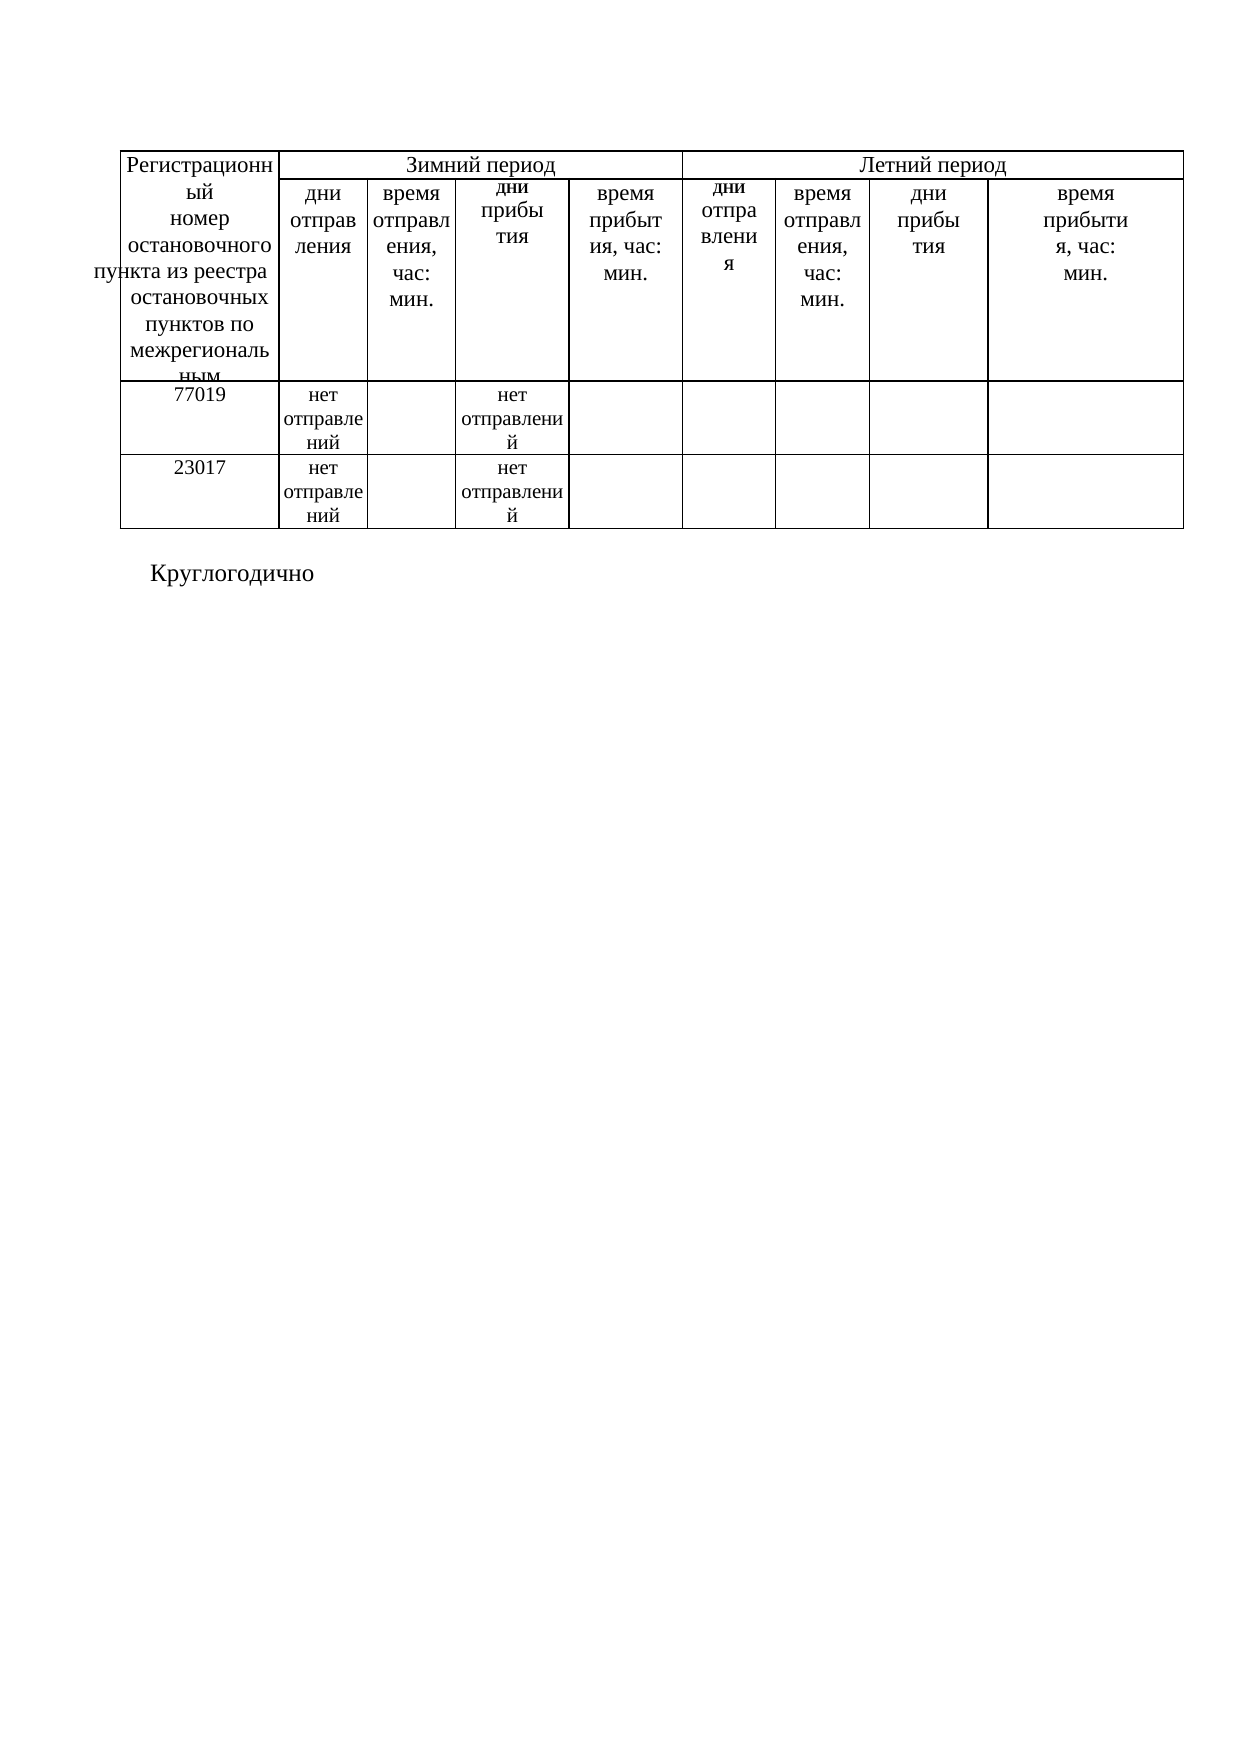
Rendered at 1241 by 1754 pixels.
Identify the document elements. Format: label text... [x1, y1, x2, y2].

table_cell [989, 455, 1183, 527]
table_cell время отправл ения, час: мин. [368, 180, 455, 380]
table_cell [368, 455, 455, 527]
table_cell ДНИ отпра влени я [683, 180, 775, 380]
table_cell [570, 382, 682, 454]
table_cell нет отправлений [280, 455, 367, 527]
table_cell дни прибы тия [870, 180, 987, 380]
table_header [121, 152, 278, 380]
table_cell [776, 382, 869, 454]
table_cell [570, 455, 682, 527]
text Круглогодично [150, 558, 1090, 587]
table_header Летний период [683, 152, 1183, 178]
table_cell [683, 455, 775, 527]
table_cell нет отправлений [280, 382, 367, 454]
table_cell [368, 382, 455, 454]
table_cell [989, 382, 1183, 454]
table_cell время отправл ения, час: мин. [776, 180, 869, 380]
table_cell время прибыт ия, час: мин. [570, 180, 682, 380]
table_cell нет отправлений [456, 455, 568, 527]
table_cell 77019 [121, 382, 278, 454]
table_cell [870, 382, 987, 454]
table_cell дни отправ ления [280, 180, 367, 380]
table_cell ДНИ прибы тия [456, 180, 568, 380]
table_cell время прибыти я, час: мин. [989, 180, 1183, 380]
table_cell нет отправлений [456, 382, 568, 454]
table_cell [683, 382, 775, 454]
table_cell [870, 455, 987, 527]
table_cell [776, 455, 869, 527]
table_cell 23017 [121, 455, 278, 527]
table_header Зимний период [280, 152, 682, 178]
